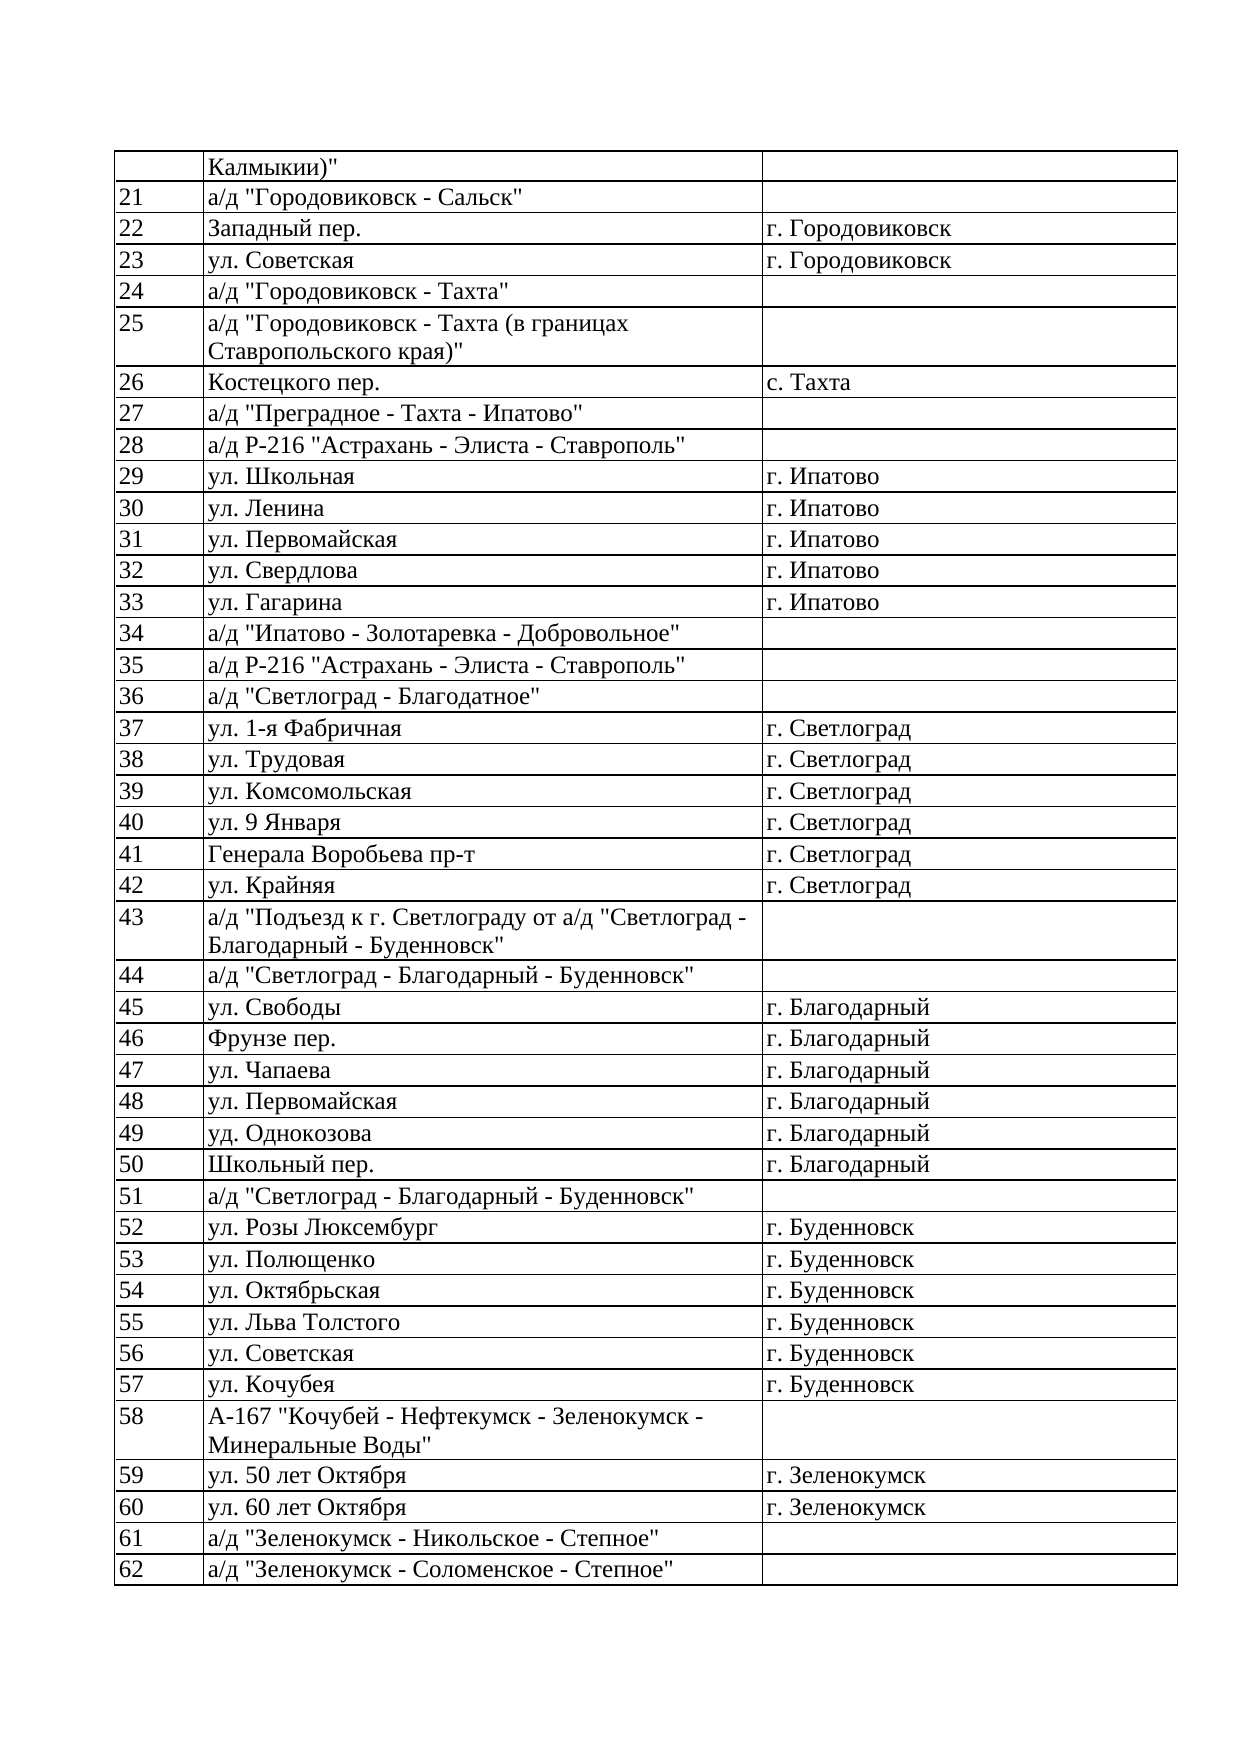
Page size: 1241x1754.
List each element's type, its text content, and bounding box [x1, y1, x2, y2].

table_cell г. Зеленокумск [763, 1459, 1177, 1490]
table_cell г. Ипатово [763, 491, 1177, 522]
table_cell а/д "Ипатово - Золотаревка - Добровольное" [204, 618, 762, 648]
table_cell ул. Льва Толстого [204, 1307, 762, 1337]
table_cell 40 [115, 807, 203, 837]
table_cell 32 [115, 555, 203, 585]
table_cell ул. Кочубея [204, 1370, 762, 1399]
table_cell [763, 397, 1177, 428]
table_cell ул. 60 лет Октября [204, 1492, 762, 1521]
table_cell ул. Чапаева [204, 1055, 762, 1085]
table_cell г. Зеленокумск [763, 1490, 1177, 1521]
table_cell г. Светлоград [763, 743, 1177, 774]
table_cell г. Буденновск [763, 1242, 1177, 1274]
table_cell 35 [115, 649, 203, 680]
table_cell а/д "Зеленокумск - Никольское - Степное" [204, 1523, 762, 1553]
table_cell а/д Р-216 "Астрахань - Элиста - Ставрополь" [204, 430, 762, 459]
table_cell 54 [115, 1275, 203, 1305]
table_cell [763, 180, 1177, 212]
table_cell г. Ипатово [763, 523, 1177, 554]
table_cell [763, 648, 1177, 680]
table_cell а/д "Подъезд к г. Светлограду от а/д "Светлоград - Благодарный - Буденновск" [204, 902, 762, 959]
table_cell г. Ипатово [763, 460, 1177, 491]
table_cell г. Буденновск [763, 1337, 1177, 1368]
table_cell 39 [115, 775, 203, 806]
table_cell ул. Первомайская [204, 1087, 762, 1116]
table_cell А-167 "Кочубей - Нефтекумск - Зеленокумск - Минеральные Воды" [204, 1401, 762, 1458]
table_cell г. Светлоград [763, 869, 1177, 900]
table_cell а/д Р-216 "Астрахань - Элиста - Ставрополь" [204, 650, 762, 680]
table_cell ул. Крайняя [204, 870, 762, 900]
table_cell г. Благодарный [763, 1148, 1177, 1179]
table_cell г. Светлоград [763, 837, 1177, 868]
table_cell [763, 1553, 1177, 1584]
table_cell ул. Свердлова [204, 556, 762, 585]
table_cell а/д "Преградное - Тахта - Ипатово" [204, 398, 762, 428]
table_cell г. Буденновск [763, 1211, 1177, 1242]
table_cell ул. Ленина [204, 493, 762, 522]
table_cell Школьный пер. [204, 1150, 762, 1179]
table_cell 31 [115, 524, 203, 554]
table_cell 42 [115, 870, 203, 900]
table_cell 57 [115, 1369, 203, 1399]
table_cell 47 [115, 1055, 203, 1085]
table_cell 62 [115, 1554, 203, 1584]
table_cell 58 [115, 1401, 203, 1458]
table_cell 29 [115, 461, 203, 491]
table_cell 28 [115, 429, 203, 459]
table_cell 52 [115, 1212, 203, 1242]
table_cell ул. Первомайская [204, 524, 762, 554]
table_cell [763, 428, 1177, 459]
table_cell 60 [115, 1491, 203, 1521]
table_cell ул. Розы Люксембург [204, 1212, 762, 1242]
table_cell Костецкого пер. [204, 367, 762, 397]
table_cell 44 [115, 960, 203, 991]
table_cell 59 [115, 1460, 203, 1490]
table_cell 25 [115, 307, 203, 365]
table_cell 61 [115, 1523, 203, 1553]
table_cell ул. Комсомольская [204, 776, 762, 806]
table_cell ул. Свободы [204, 992, 762, 1022]
table_cell [763, 275, 1177, 306]
table_cell 27 [115, 398, 203, 428]
table_cell г. Светлоград [763, 774, 1177, 806]
table_cell г. Благодарный [763, 1022, 1177, 1053]
table_cell 21 [115, 181, 203, 212]
table_cell 20 [115, 152, 203, 180]
table_cell [763, 1400, 1177, 1458]
table_cell 49 [115, 1118, 203, 1148]
table_cell 38 [115, 744, 203, 774]
table_cell а/д "Светлоград - Благодарный - Буденновск" [204, 1181, 762, 1211]
table_cell 50 [115, 1149, 203, 1179]
table_cell [763, 900, 1177, 959]
table_cell 26 [115, 366, 203, 397]
table_cell г. Светлоград [763, 806, 1177, 837]
table_cell 36 [115, 681, 203, 711]
table_cell [763, 306, 1177, 365]
table_cell а/д "Зеленокумск - Соломенское - Степное" [204, 1555, 762, 1584]
table_cell г. Буденновск [763, 1368, 1177, 1399]
table_cell а/д "Городовиковск - Тахта (в границах Ставропольского края)" [204, 308, 762, 365]
table_cell [763, 1521, 1177, 1553]
table_cell [763, 152, 1177, 180]
table_cell 53 [115, 1243, 203, 1274]
table_cell Фрунзе пер. [204, 1024, 762, 1053]
table_cell 56 [115, 1338, 203, 1368]
table_cell ул. Октябрьская [204, 1275, 762, 1305]
table_cell 55 [115, 1306, 203, 1337]
table_cell ул. 1-я Фабричная [204, 713, 762, 743]
table_cell 24 [115, 276, 203, 306]
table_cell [204, 152, 762, 180]
table_cell г. Ипатово [763, 554, 1177, 585]
table_cell г. Благодарный [763, 1054, 1177, 1085]
table_cell 30 [115, 492, 203, 522]
table_cell 33 [115, 586, 203, 617]
table_cell ул. Советская [204, 245, 762, 275]
table_cell г. Городовиковск [763, 243, 1177, 275]
table_cell 51 [115, 1180, 203, 1211]
table_cell с. Тахта [763, 365, 1177, 397]
table_cell г. Буденновск [763, 1274, 1177, 1305]
table_cell а/д "Городовиковск - Тахта" [204, 276, 762, 306]
table_cell ул. Школьная [204, 461, 762, 491]
table_cell ул. 50 лет Октября [204, 1460, 762, 1490]
table_cell г. Благодарный [763, 1116, 1177, 1148]
table_cell 37 [115, 712, 203, 743]
table_cell а/д "Светлоград - Благодарный - Буденновск" [204, 961, 762, 991]
table_cell 34 [115, 618, 203, 648]
table_cell [763, 1179, 1177, 1211]
table_cell 43 [115, 901, 203, 959]
table_cell а/д "Городовиковск - Сальск" [204, 182, 762, 212]
table_cell ул. Трудовая [204, 744, 762, 774]
table_cell Западный пер. [204, 213, 762, 243]
table_cell а/д "Светлоград - Благодатное" [204, 681, 762, 711]
table_cell г. Ипатово [763, 585, 1177, 617]
table_cell ул. 9 Января [204, 807, 762, 837]
table_cell ул. Полющенко [204, 1244, 762, 1274]
table_cell ул. Советская [204, 1338, 762, 1368]
table_cell г. Городовиковск [763, 212, 1177, 243]
table_cell 22 [115, 213, 203, 243]
table_cell [763, 680, 1177, 711]
table_cell 23 [115, 244, 203, 275]
table_cell 41 [115, 838, 203, 868]
table_cell Генерала Воробьева пр-т [204, 839, 762, 868]
table_cell [763, 959, 1177, 991]
table_cell уд. Однокозова [204, 1118, 762, 1148]
table_cell 45 [115, 992, 203, 1022]
table_cell [763, 617, 1177, 648]
table_cell ул. Гагарина [204, 587, 762, 617]
table_cell г. Светлоград [763, 711, 1177, 743]
table_cell г. Буденновск [763, 1305, 1177, 1337]
table_cell г. Благодарный [763, 991, 1177, 1022]
table_cell 48 [115, 1086, 203, 1116]
table_cell 46 [115, 1023, 203, 1053]
table_cell г. Благодарный [763, 1085, 1177, 1116]
